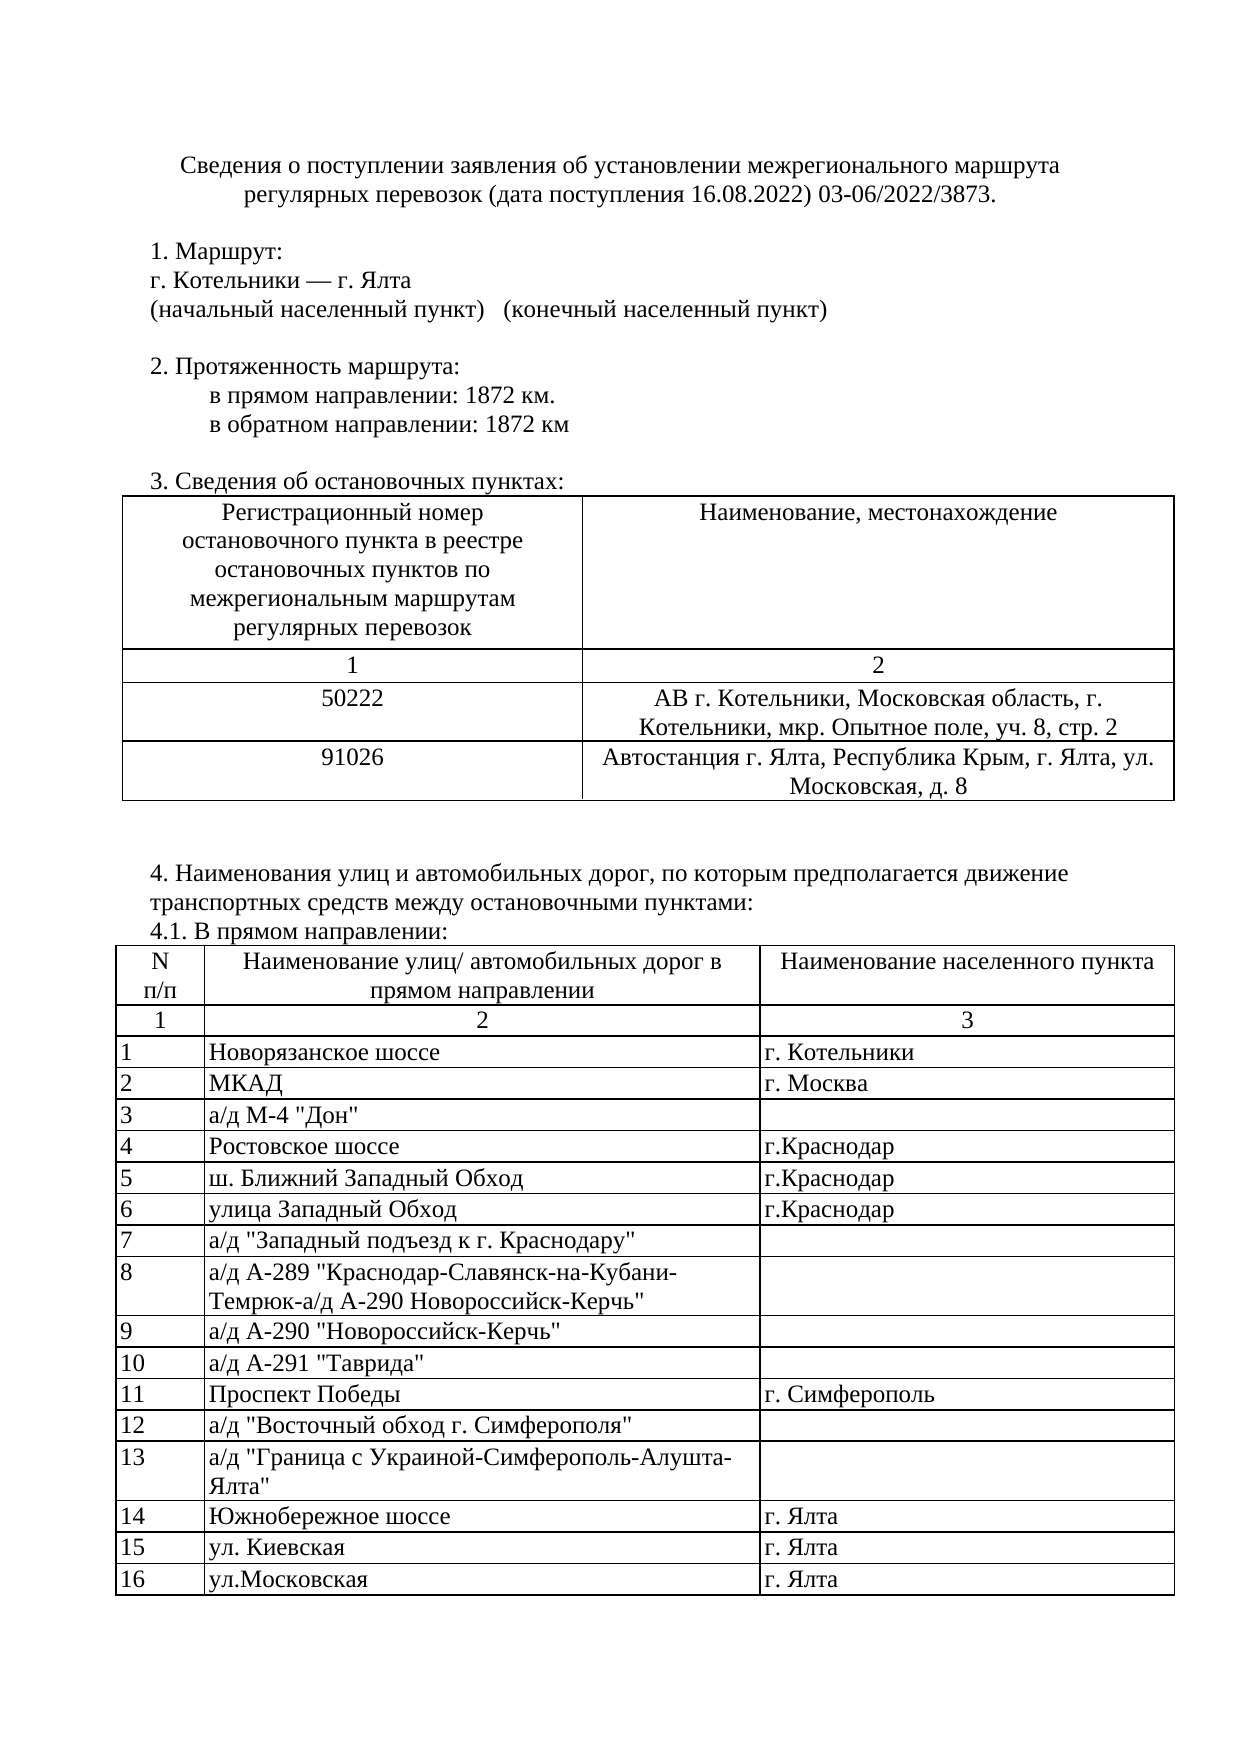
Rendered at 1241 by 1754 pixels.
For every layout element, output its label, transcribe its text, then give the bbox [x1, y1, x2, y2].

table_cell г. Ялта [761, 1564, 1174, 1594]
table_cell улица Западный Обход [205, 1194, 759, 1224]
table_cell 2 [583, 650, 1173, 681]
table_cell г.Краснодар [761, 1131, 1174, 1161]
table_cell 3 [117, 1100, 204, 1130]
table_cell ш. Ближний Западный Обход [205, 1163, 759, 1193]
table_cell 4 [117, 1131, 204, 1161]
table_cell а/д А-290 "Новороссийск-Керчь" [205, 1316, 759, 1346]
table_cell а/д А-289 "Краснодар-Славянск-на-Кубани-Темрюк-а/д А-290 Новороссийск-Керчь" [205, 1257, 759, 1314]
text 4.1. В прямом направлении: [150, 916, 1090, 945]
table_cell [761, 1348, 1174, 1377]
table_cell г.Краснодар [761, 1163, 1174, 1193]
table_cell [761, 1316, 1174, 1346]
table_cell АВ г. Котельники, Московская область, г. Котельники, мкр. Опытное поле, уч. 8, стр. 2 [583, 683, 1173, 740]
table_cell 2 [205, 1006, 759, 1035]
table_cell 8 [117, 1257, 204, 1314]
table_cell [761, 1411, 1174, 1440]
table_cell г. Ялта [761, 1501, 1174, 1531]
table_cell г. Симферополь [761, 1379, 1174, 1409]
table_cell а/д "Западный подъезд к г. Краснодару" [205, 1226, 759, 1256]
table_header Наименование населенного пункта [761, 946, 1174, 1004]
table_cell 16 [117, 1564, 204, 1594]
table_cell г.Краснодар [761, 1194, 1174, 1224]
text Сведения о поступлении заявления об установлении межрегионального маршрута регулярных перевозок (дата поступления 16.08.2022) 03-06/2022/3873. [150, 150, 1090, 207]
table_cell Проспект Победы [205, 1379, 759, 1409]
table_cell 13 [117, 1442, 204, 1499]
table_header Наименование, местонахождение [583, 497, 1173, 648]
text в обратном направлении: 1872 км [150, 409, 1090, 437]
table_cell а/д "Восточный обход г. Симферополя" [205, 1411, 759, 1440]
table_cell а/д "Граница с Украиной-Симферополь-Алушта-Ялта" [205, 1442, 759, 1499]
table_header N п/п [117, 946, 204, 1004]
table_cell [761, 1257, 1174, 1314]
table_cell 9 [117, 1316, 204, 1346]
table_cell а/д М-4 "Дон" [205, 1100, 759, 1130]
table_cell 14 [117, 1501, 204, 1531]
table_cell г. Котельники [761, 1037, 1174, 1067]
table_cell Новорязанское шоссе [205, 1037, 759, 1067]
text 4. Наименования улиц и автомобильных дорог, по которым предполагается движение транспортных средств между остановочными пунктами: [150, 858, 1090, 916]
table_cell 1 [117, 1006, 204, 1035]
table_cell Южнобережное шоссе [205, 1501, 759, 1531]
table_cell МКАД [205, 1068, 759, 1098]
table_cell [761, 1100, 1174, 1130]
text 3. Сведения об остановочных пунктах: [150, 466, 1090, 495]
table_cell 1 [117, 1037, 204, 1067]
table_cell ул. Киевская [205, 1533, 759, 1562]
table_cell 1 [123, 650, 582, 681]
table_cell 6 [117, 1194, 204, 1224]
table_cell г. Москва [761, 1068, 1174, 1098]
table_header Регистрационный номер остановочного пункта в реестре остановочных пунктов по межрегиональным маршрутам регулярных перевозок [123, 497, 582, 648]
text 1. Маршрут: [150, 236, 1090, 265]
table_cell 5 [117, 1163, 204, 1193]
text 2. Протяженность маршрута: [150, 351, 1090, 380]
text в прямом направлении: 1872 км. [150, 380, 1090, 409]
table_cell [761, 1442, 1174, 1499]
table_cell 11 [117, 1379, 204, 1409]
table_cell [761, 1226, 1174, 1256]
table_cell 91026 [123, 742, 582, 799]
table_cell 50222 [123, 683, 582, 740]
text (начальный населенный пункт) (конечный населенный пункт) [150, 294, 1090, 322]
text г. Котельники — г. Ялта [150, 265, 1090, 294]
table_cell 3 [761, 1006, 1174, 1035]
table_cell Автостанция г. Ялта, Республика Крым, г. Ялта, ул. Московская, д. 8 [583, 742, 1173, 799]
table_cell ул.Московская [205, 1564, 759, 1594]
table_cell 12 [117, 1411, 204, 1440]
table_cell 10 [117, 1348, 204, 1377]
table_cell 2 [117, 1068, 204, 1098]
table_cell 15 [117, 1533, 204, 1562]
table_header Наименование улиц/ автомобильных дорог в прямом направлении [205, 946, 759, 1004]
table_cell г. Ялта [761, 1533, 1174, 1562]
table_cell 7 [117, 1226, 204, 1256]
table_cell а/д А-291 "Таврида" [205, 1348, 759, 1377]
table_cell Ростовское шоссе [205, 1131, 759, 1161]
